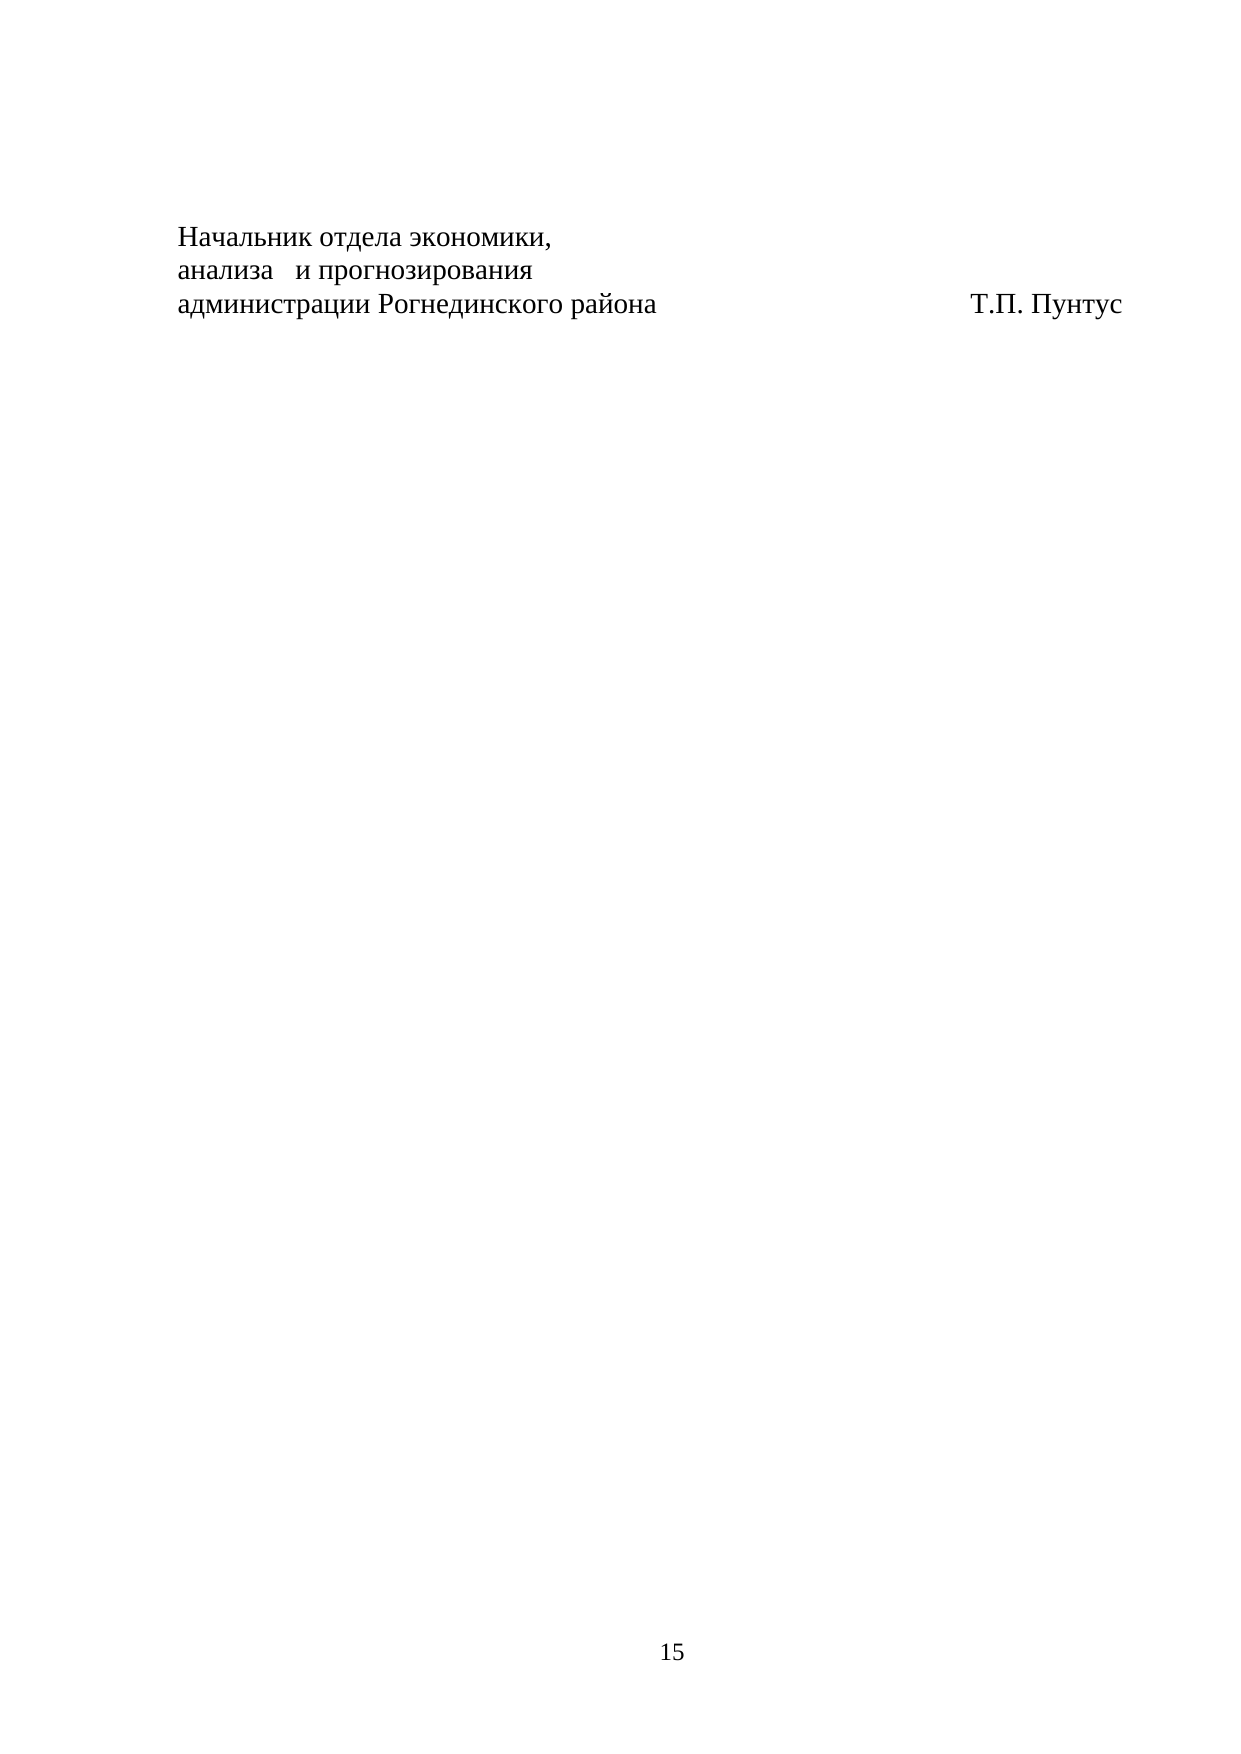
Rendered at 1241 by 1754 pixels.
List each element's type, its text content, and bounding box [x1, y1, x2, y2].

text Начальник отдела экономики, [177, 219, 1167, 252]
text администрации Рогнединского района Т.П. Пунтус [177, 286, 1167, 319]
text анализа и прогнозирования [177, 252, 1167, 286]
